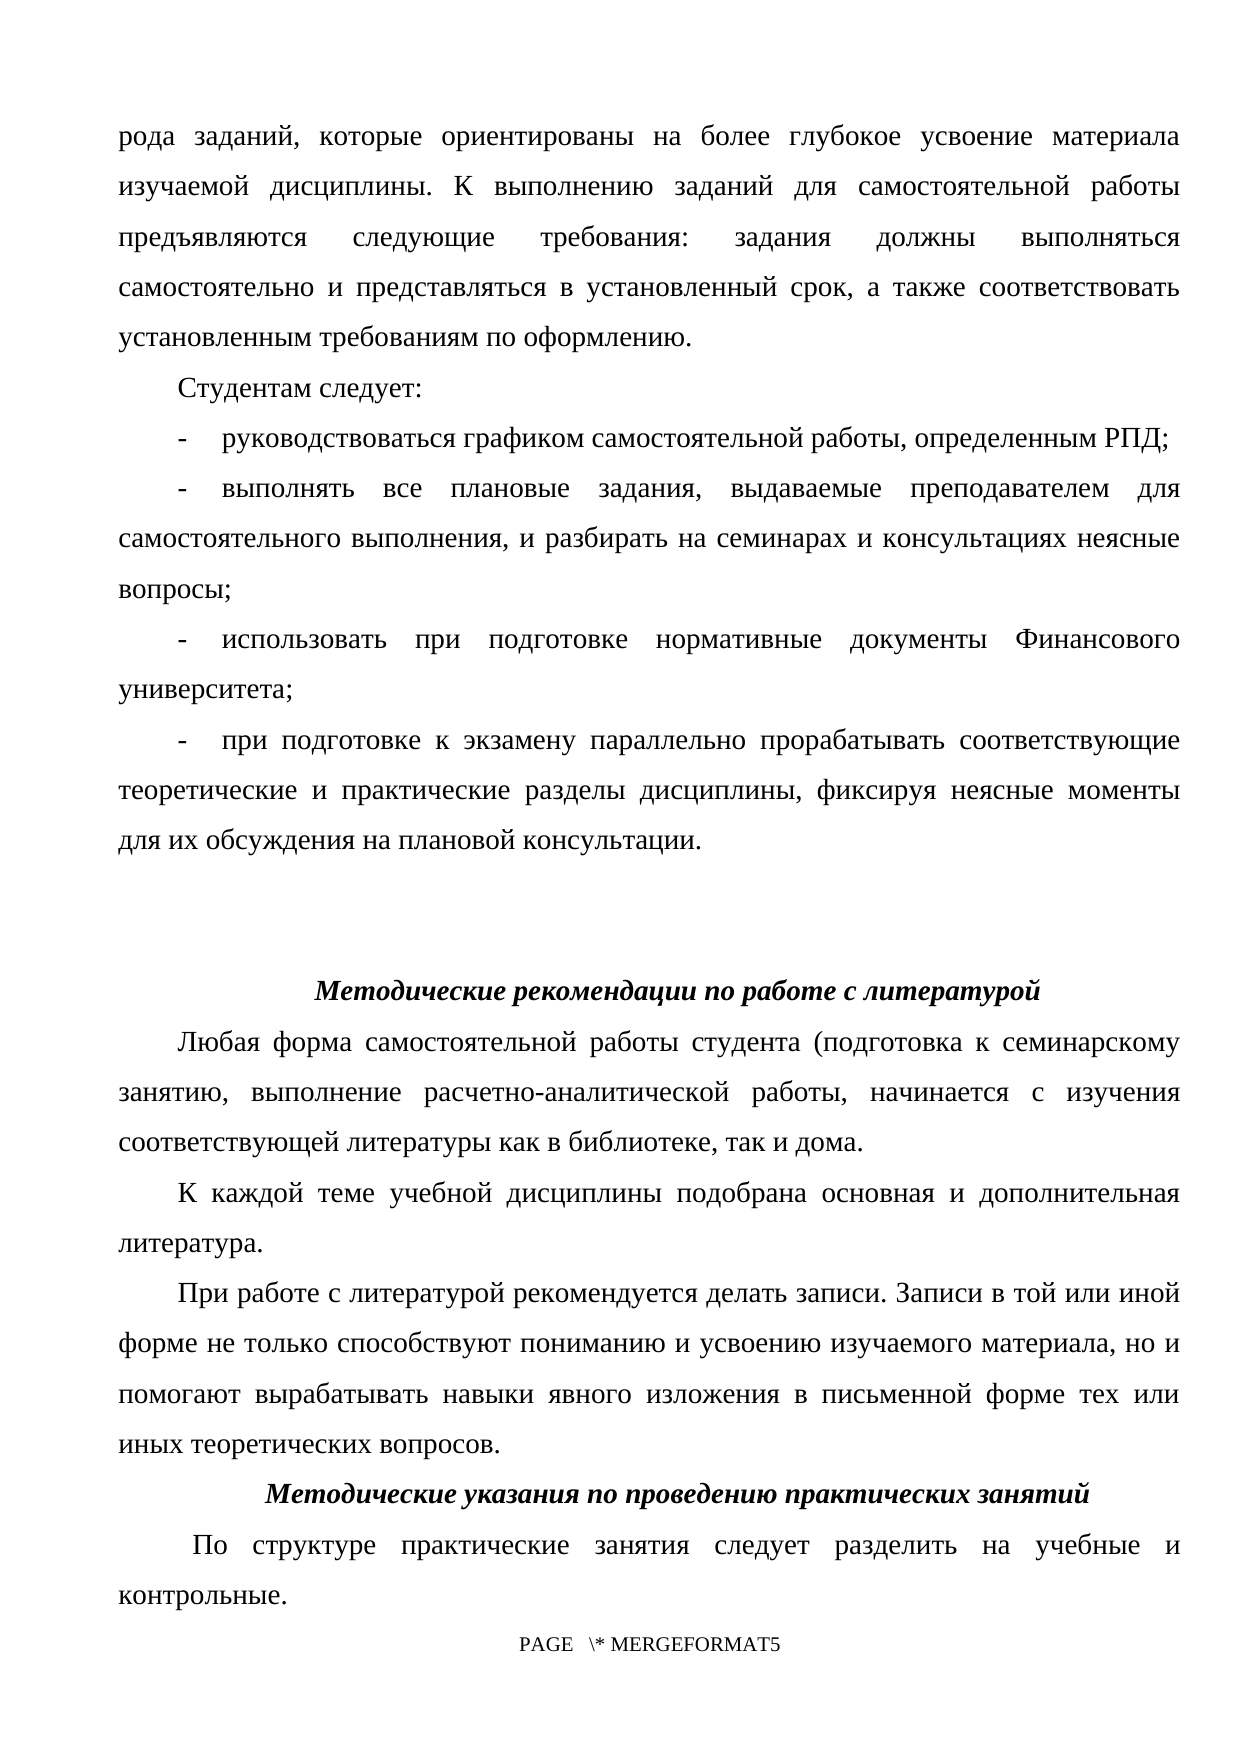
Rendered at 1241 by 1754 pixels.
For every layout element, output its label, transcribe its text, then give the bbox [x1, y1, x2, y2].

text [118, 118, 1181, 353]
text Студентам следует: [118, 370, 1181, 403]
text Любая форма самостоятельной работы студента (подготовка к семинарскому занятию, выполнение расчетно-аналитической работы, начинается с изучения соответствующей литературы как в библиотеке, так и дома. [118, 1024, 1181, 1158]
text - руководствоваться графиком самостоятельной работы, определенным РПД; [118, 420, 1181, 453]
text По структуре практические занятия следует разделить на учебные и контрольные. [118, 1527, 1181, 1611]
text Методические рекомендации по работе с литературой [118, 973, 1181, 1007]
text Методические указания по проведению практических занятий [118, 1477, 1181, 1510]
text При работе с литературой рекомендуется делать записи. Записи в той или иной форме не только способствуют пониманию и усвоению изучаемого материала, но и помогают вырабатывать навыки явного изложения в письменной форме тех или иных теоретических вопросов. [118, 1275, 1181, 1460]
text - при подготовке к экзамену параллельно прорабатывать соответствующие теоретические и практические разделы дисциплины, фиксируя неясные моменты для их обсуждения на плановой консультации. [118, 722, 1181, 856]
text - использовать при подготовке нормативные документы Финансового университета; [118, 621, 1181, 705]
text К каждой теме учебной дисциплины подобрана основная и дополнительная литература. [118, 1175, 1181, 1258]
text - выполнять все плановые задания, выдаваемые преподавателем для самостоятельного выполнения, и разбирать на семинарах и консультациях неясные вопросы; [118, 470, 1181, 604]
